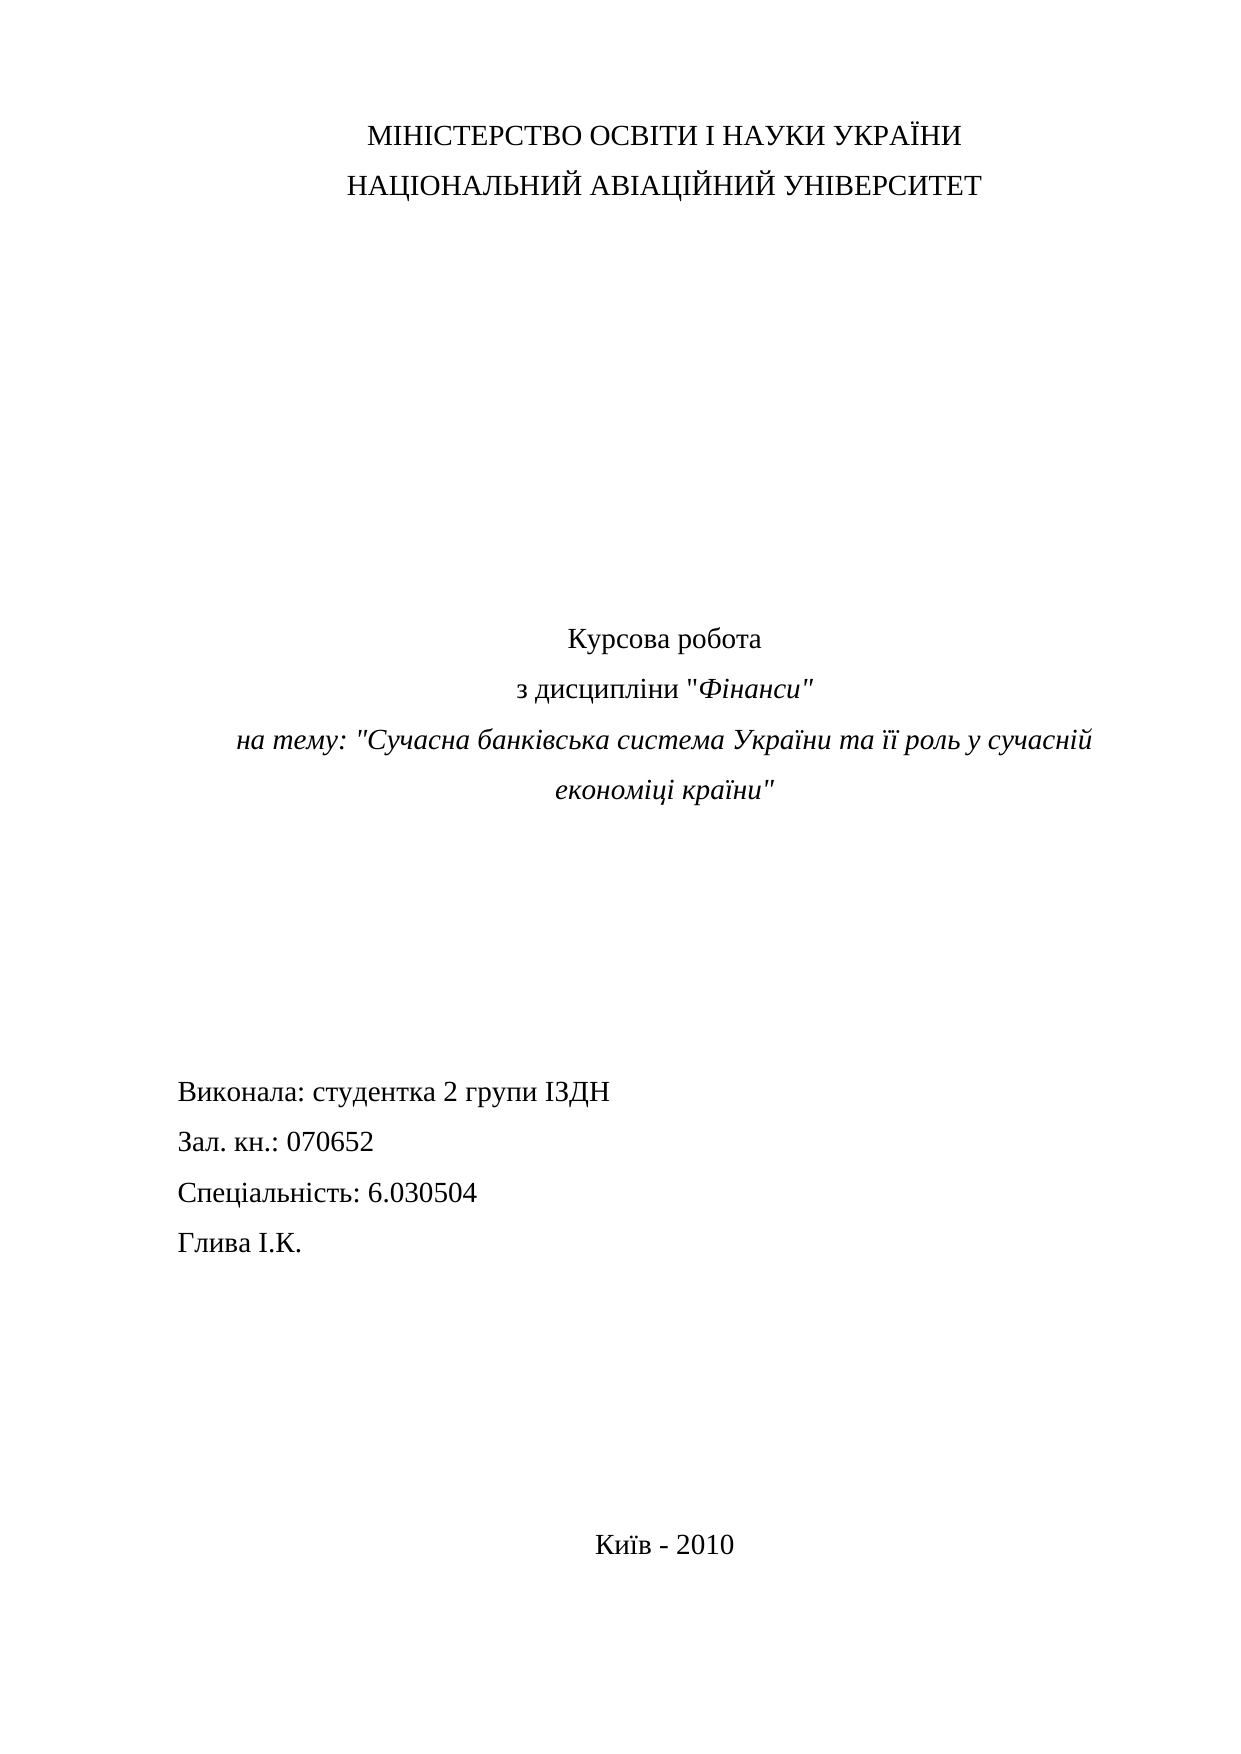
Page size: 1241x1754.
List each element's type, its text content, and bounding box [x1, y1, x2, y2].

text на тему: "Сучасна банківська система України та її роль у сучасній економіці країни" [177, 722, 1152, 806]
text Спеціальність: 6.030504 [177, 1175, 1152, 1208]
text Курсова робота [177, 621, 1152, 655]
text Зал. кн.: 070652 [177, 1124, 1152, 1158]
text НАЦІОНАЛЬНИЙ АВІАЦІЙНИЙ УНІВЕРСИТЕТ [177, 168, 1152, 202]
text з дисципліни "Фінанси" [177, 672, 1152, 705]
text Київ - 2010 [177, 1527, 1152, 1560]
text Виконала: студентка 2 групи ІЗДН [177, 1074, 1152, 1108]
text Глива І.К. [177, 1225, 1152, 1258]
text МІНІСТЕРСТВО ОСВІТИ І НАУКИ УКРАЇНИ [177, 118, 1152, 152]
